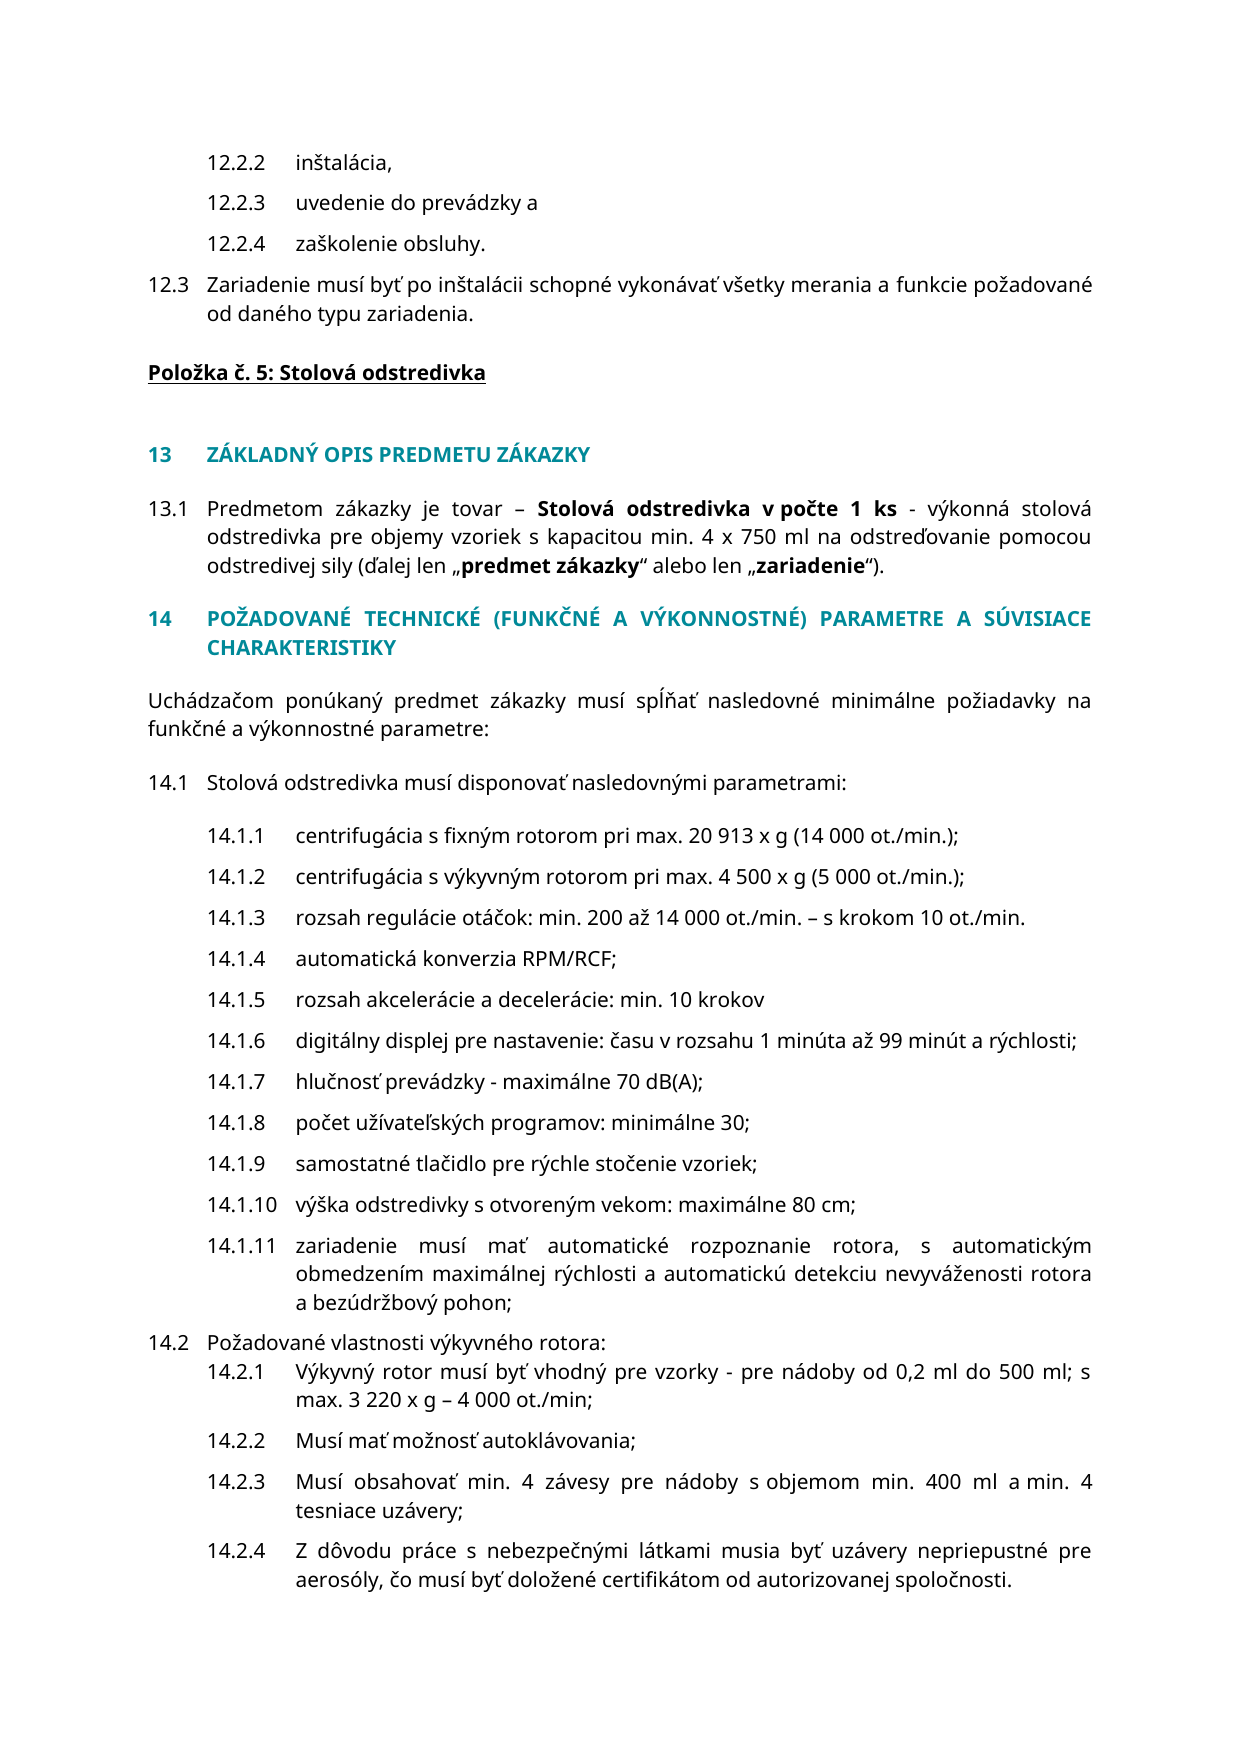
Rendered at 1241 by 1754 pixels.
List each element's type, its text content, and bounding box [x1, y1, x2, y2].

list rozsah regulácie otáčok: min. 200 až 14 000 ot./min. – s krokom 10 ot./min. [207, 903, 1093, 932]
list centrifugácia s fixným rotorom pri max. 20 913 x g (14 000 ot./min.); [207, 821, 1093, 850]
list výška odstredivky s otvoreným vekom: maximálne 80 cm; [207, 1190, 1093, 1218]
list Z dôvodu práce s nebezpečnými látkami musia byť uzávery nepriepustné pre aerosóly, čo musí byť doložené certifikátom od autorizovanej spoločnosti. [207, 1537, 1093, 1593]
list hlučnosť prevádzky - maximálne 70 dB(A); [207, 1067, 1093, 1095]
list POŽADOVANÉ TECHNICKÉ (FUNKČNÉ A VÝKONNOSTNÉ) PARAMETRE A SÚVISIACE CHARAKTERISTIKY [148, 604, 1093, 661]
list uvedenie do prevádzky a [207, 188, 1093, 217]
list inštalácia, [207, 148, 1093, 176]
list centrifugácia s výkyvným rotorom pri max. 4 500 x g (5 000 ot./min.); [207, 862, 1093, 891]
list Predmetom zákazky je tovar – Stolová odstredivka v počte 1 ks - výkonná stolová odstredivka pre objemy vzoriek s kapacitou min. 4 x 750 ml na odstreďovanie pomocou odstredivej sily (ďalej len „predmet zákazky“ alebo len „zariadenie“). [148, 494, 1093, 579]
list samostatné tlačidlo pre rýchle stočenie vzoriek; [207, 1149, 1093, 1177]
list počet užívateľských programov: minimálne 30; [207, 1108, 1093, 1136]
list Požadované vlastnosti výkyvného rotora: [148, 1328, 1093, 1357]
text Uchádzačom ponúkaný predmet zákazky musí spĺňať nasledovné minimálne požiadavky na funkčné a výkonnostné parametre: [148, 686, 1093, 743]
text Položka č. 5: Stolová odstredivka [148, 358, 1093, 387]
list rozsah akcelerácie a decelerácie: min. 10 krokov [207, 985, 1093, 1013]
list Stolová odstredivka musí disponovať nasledovnými parametrami: [148, 768, 1093, 796]
list Musí obsahovať min. 4 závesy pre nádoby s objemom min. 400 ml a min. 4 tesniace uzávery; [207, 1467, 1093, 1524]
list Výkyvný rotor musí byť vhodný pre vzorky - pre nádoby od 0,2 ml do 500 ml; s max. 3 220 x g – 4 000 ot./min; [207, 1357, 1093, 1414]
list zaškolenie obsluhy. [207, 229, 1093, 258]
list Musí mať možnosť autoklávovania; [207, 1426, 1093, 1455]
list Zariadenie musí byť po inštalácii schopné vykonávať všetky merania a funkcie požadované od daného typu zariadenia. [148, 270, 1093, 327]
list zariadenie musí mať automatické rozpoznanie rotora, s automatickým obmedzením maximálnej rýchlosti a automatickú detekciu nevyváženosti rotora a bezúdržbový pohon; [207, 1231, 1093, 1316]
list automatická konverzia RPM/RCF; [207, 944, 1093, 973]
list Základný opis predmetu zákazky [148, 440, 1093, 469]
list digitálny displej pre nastavenie: času v rozsahu 1 minúta až 99 minút a rýchlosti; [207, 1026, 1093, 1054]
